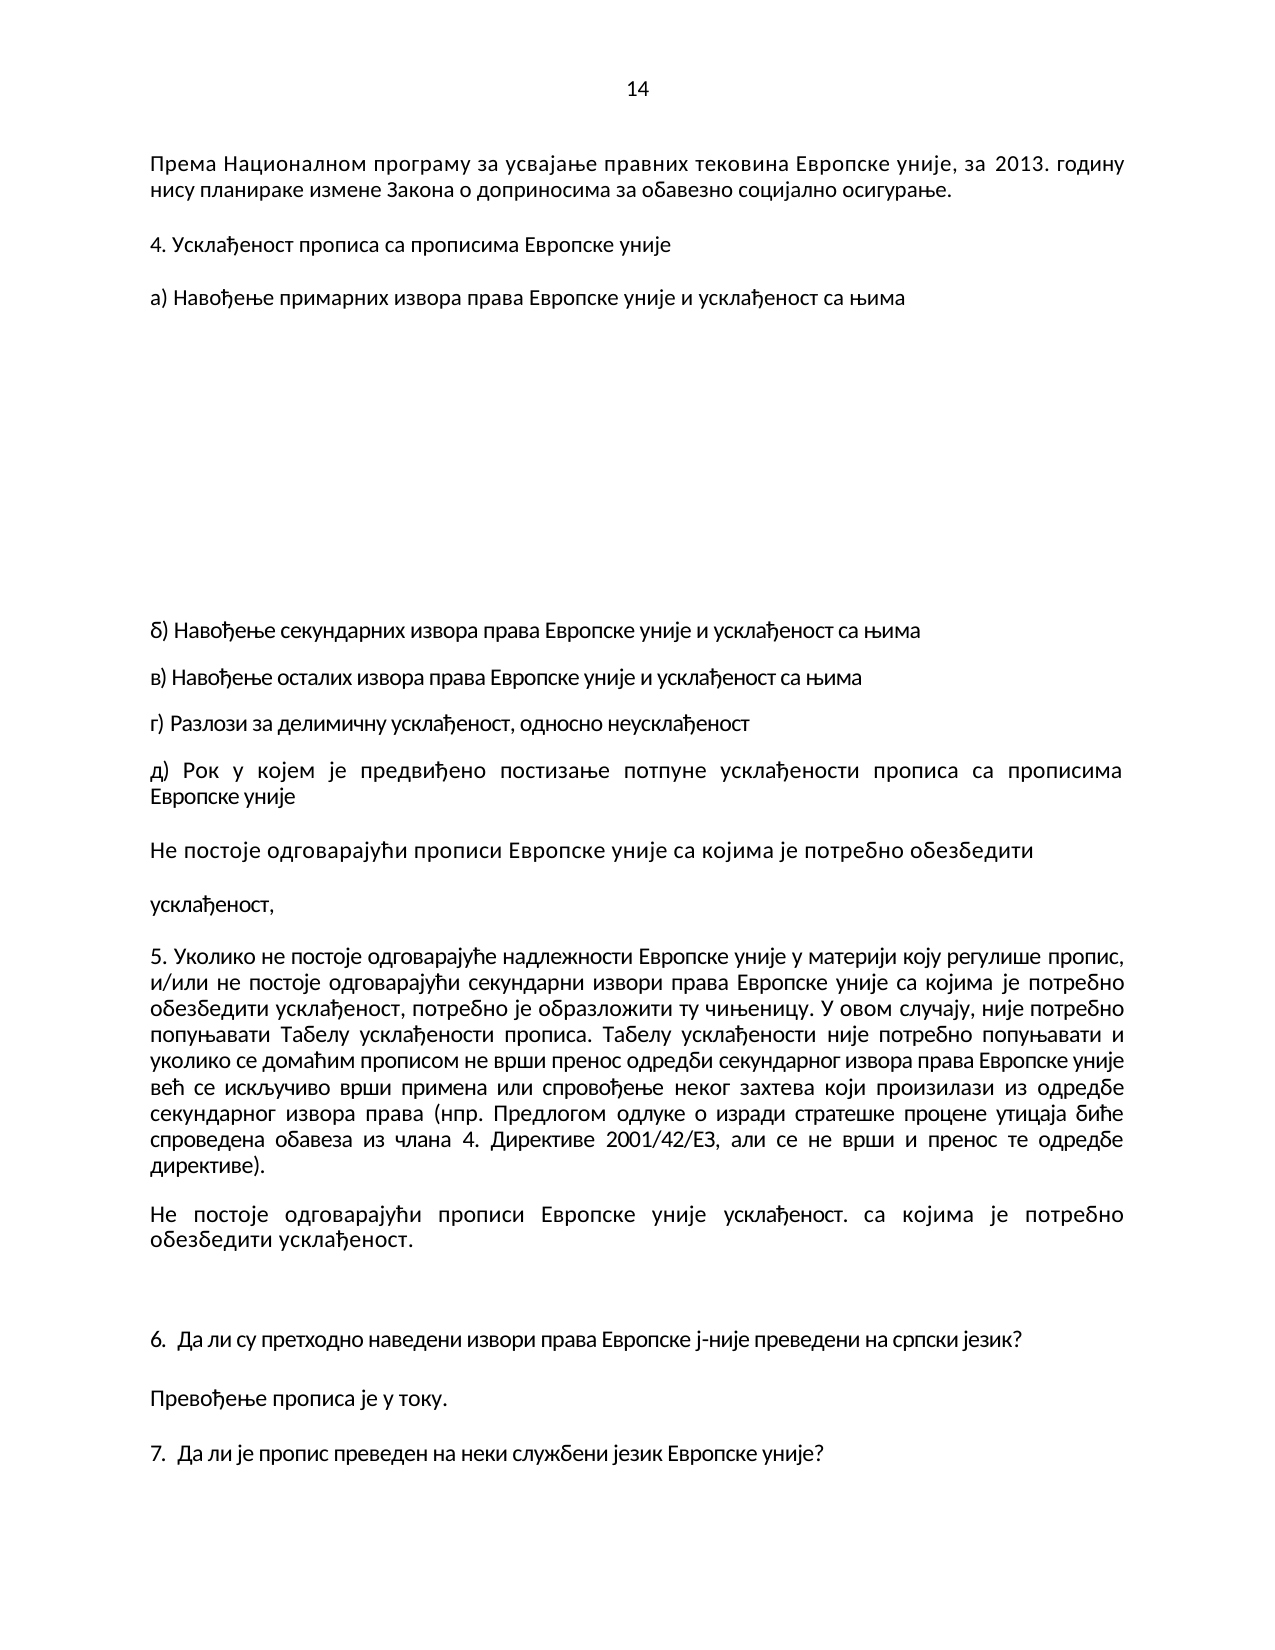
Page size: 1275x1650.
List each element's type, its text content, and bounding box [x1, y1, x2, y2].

text 4. Усклађеност прописа са прописима Европске уније [150, 230, 1124, 258]
text 6. Да ли су претходно наведени извори права Европске j-није преведени на српски језик? [150, 1324, 1124, 1353]
text He постоје одговарајући прописи Европске уније са којима је потребно обезбедити [150, 835, 1124, 864]
text 5. Уколико не постоје одговарајуће надлежности Европске уније у материји коју регулише пропис, и/или не постоје одговарајући секундарни извори права Европске уније са којима је потребно обезбедити усклађеност, потребно је образложити ту чињеницу. У овом случају, није потребно попуњавати Табелу усклађености прописа. Табелу усклађености није потребно попуњавати и уколико се домаћим прописом не врши пренос одредби секундарног извора права Европске уније већ се искључиво врши примена или спровођење неког захтева који произилази из одредбе секундарног извора права (нпр. Предлогом одлуке о изради стратешке процене утицаја биће спроведена обавеза из члана 4. Директиве 2001/42/ЕЗ, али се не врши и пренос те одредбе директиве). [150, 944, 1124, 1178]
text г) Разлози за делимичну усклађеност, односно неусклађеност [150, 711, 1124, 737]
text б) Навођење секундарних извора права Европске уније и усклађеност са њима [150, 617, 1124, 643]
text в) Навођење осталих извора права Европске уније и усклађеност са њима [150, 664, 1124, 690]
text Превођење прописа је у току. [150, 1383, 1124, 1412]
text Према Националном програму за усвајање правних тековина Европске уније, за 2013. годину нису планираке измене Закона о доприносима за обавезно социјално осигурање. [150, 150, 1124, 203]
text д) Рок у којем је предвиђено постизање потпуне усклађености прописа са прописима Европске уније [150, 758, 1124, 810]
text He постоје одговарајући прописи Европске уније усклађеност. са којима је потребно обезбедити усклађеност. [150, 1202, 1124, 1252]
text усклађеност, [150, 889, 1124, 919]
text а) Навођење примарних извора права Европске уније и усклађеност са њима [150, 283, 1124, 311]
text 7. Да ли је пропис преведен на неки службени језик Европске уније? [150, 1438, 1124, 1467]
